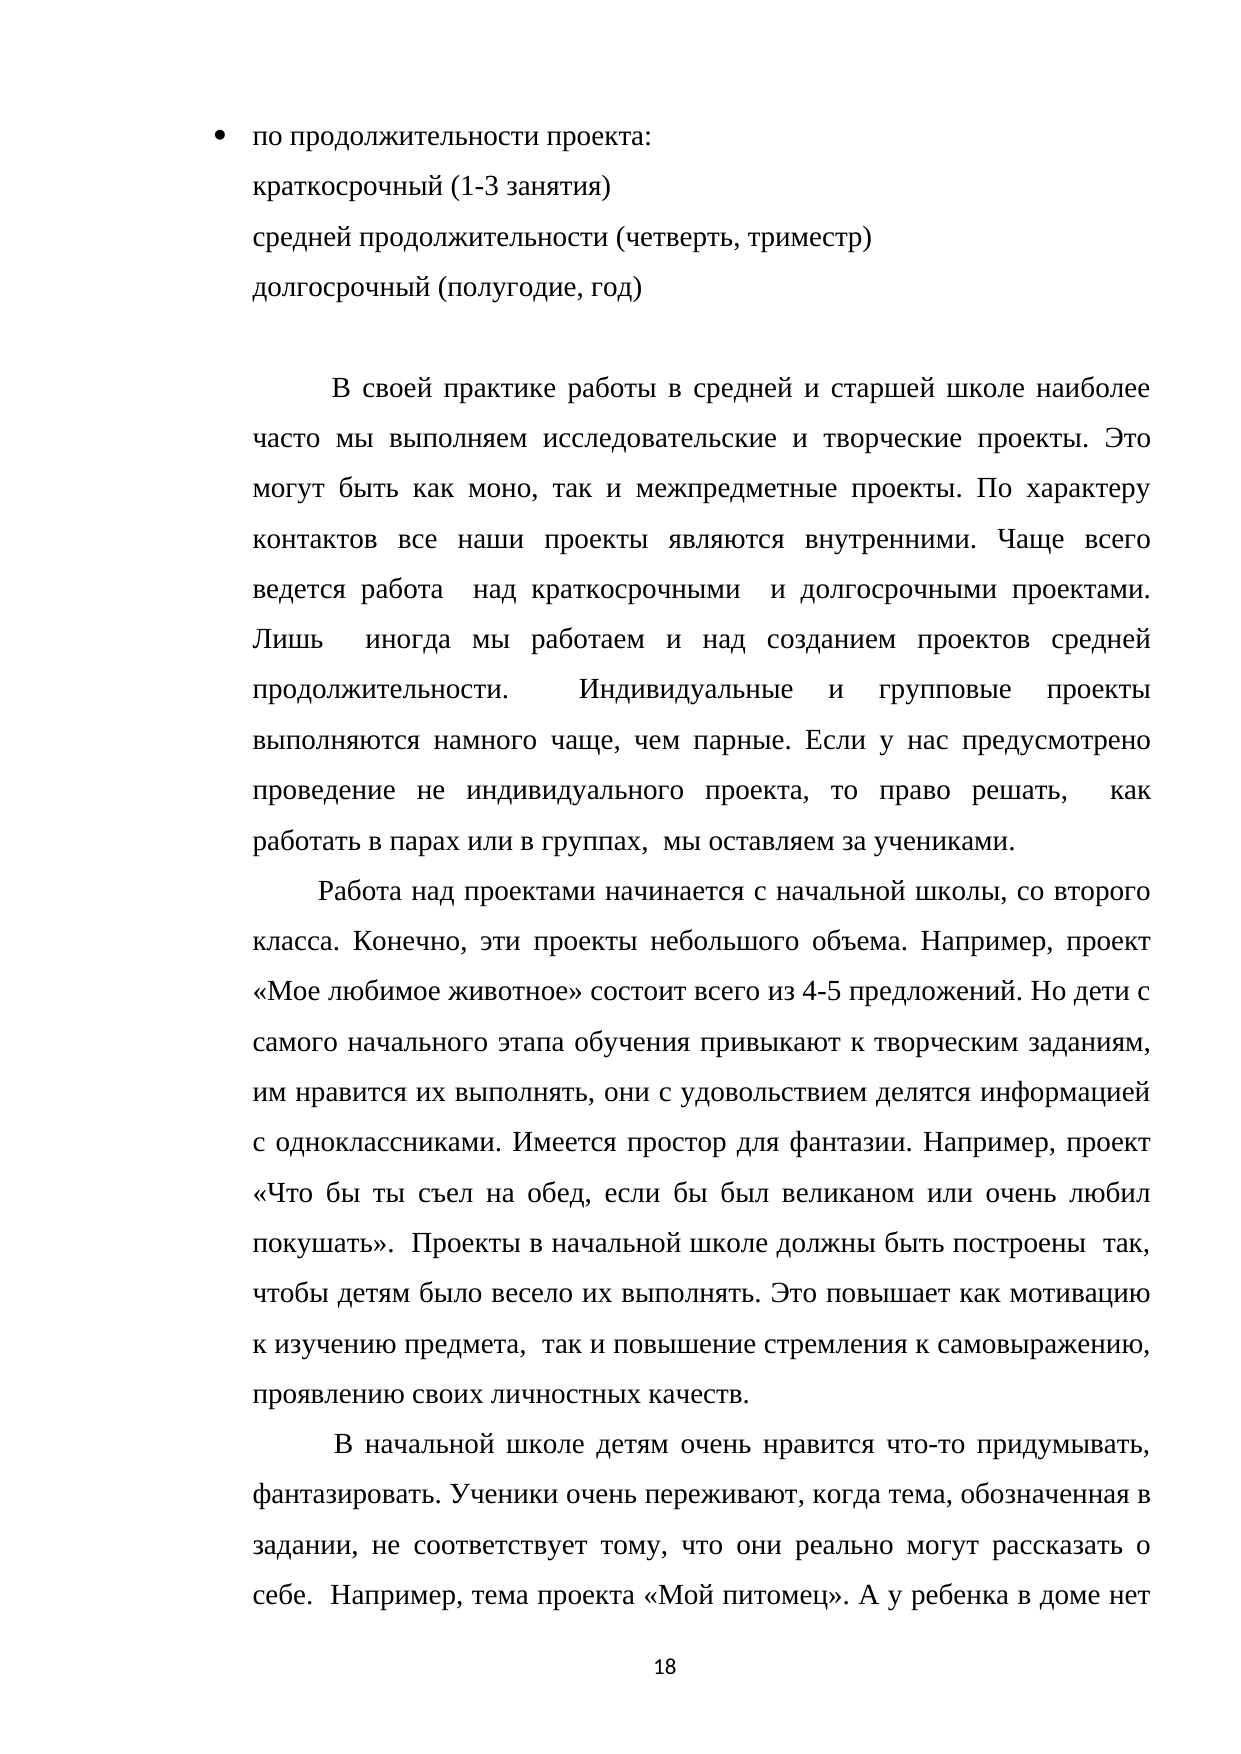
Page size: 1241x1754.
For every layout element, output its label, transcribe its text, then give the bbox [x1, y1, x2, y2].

list краткосрочный (1-3 занятия) [252, 168, 1152, 202]
list Работа над проектами начинается с начальной школы, со второго класса. Конечно, эти проекты небольшого объема. Например, проект «Мое любимое животное» состоит всего из 4-5 предложений. Но дети с самого начального этапа обучения привыкают к творческим заданиям, им нравится их выполнять, они с удовольствием делятся информацией с одноклассниками. Имеется простор для фантазии. Например, проект «Что бы ты съел на обед, если бы был великаном или очень любил покушать». Проекты в начальной школе должны быть построены так, чтобы детям было весело их выполнять. Это повышает как мотивацию к изучению предмета, так и повышение стремления к самовыражению, проявлению своих личностных качеств. [252, 873, 1152, 1409]
list В своей практике работы в средней и старшей школе наиболее часто мы выполняем исследовательские и творческие проекты. Это могут быть как моно, так и межпредметные проекты. По характеру контактов все наши проекты являются внутренними. Чаще всего ведется работа над краткосрочными и долгосрочными проектами. Лишь иногда мы работаем и над созданием проектов средней продолжительности. Индивидуальные и групповые проекты выполняются намного чаще, чем парные. Если у нас предусмотрено проведение не индивидуального проекта, то право решать, как работать в парах или в группах, мы оставляем за учениками. [252, 370, 1152, 856]
list средней продолжительности (четверть, триместр) [252, 219, 1152, 252]
list долгосрочный (полугодие, год) [252, 269, 1152, 303]
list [252, 1426, 1152, 1611]
list по продолжительности проекта: [215, 118, 1152, 152]
